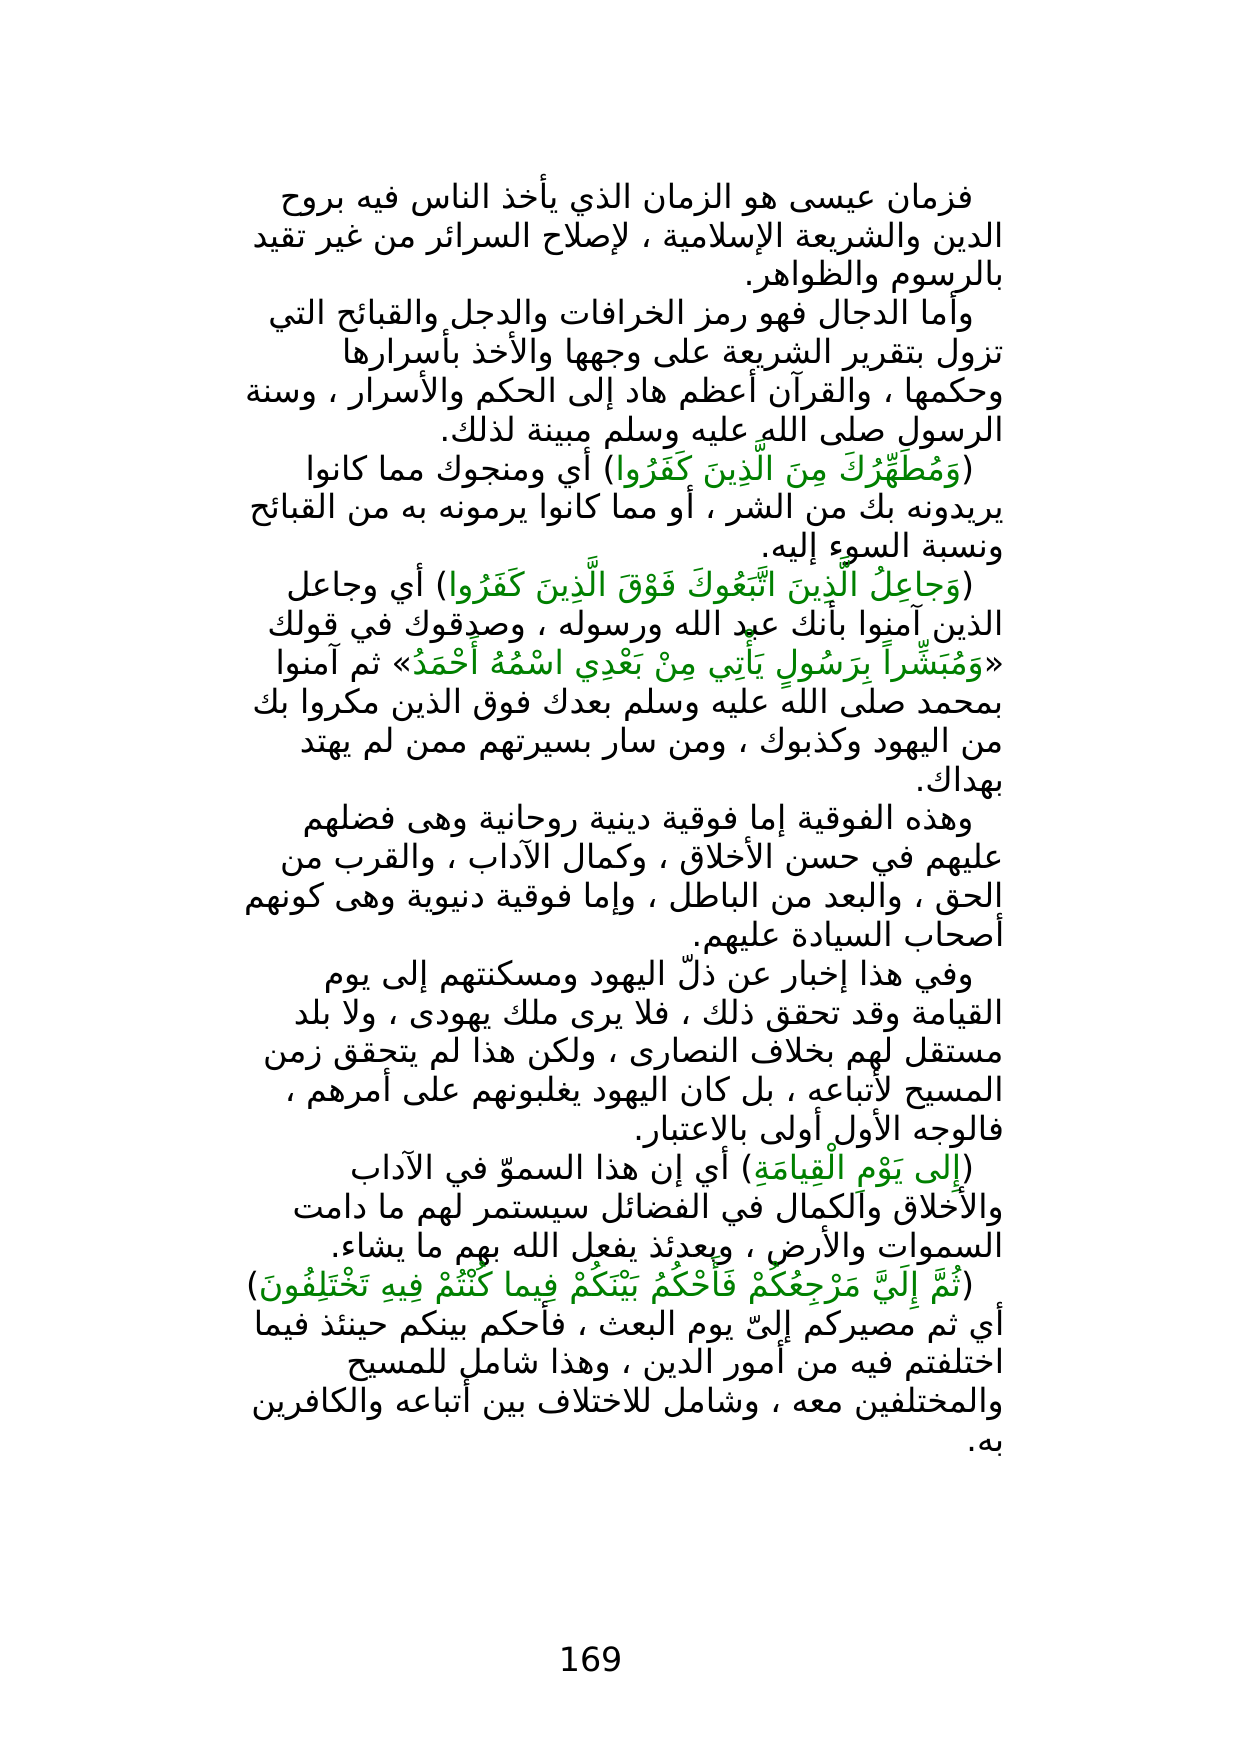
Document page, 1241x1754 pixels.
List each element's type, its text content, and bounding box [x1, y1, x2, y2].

text وأما الدجال فهو رمز الخرافات والدجل والقبائح التي تزول بتقرير الشريعة على وجهها والأخذ بأسرارها وحكمها ، والقرآن أعظم هاد إلى الحكم والأسرار ، وسنة الرسول صلى الله عليه وسلم مبينة لذلك. [236, 294, 1004, 449]
text (وَمُطَهِّرُكَ مِنَ الَّذِينَ كَفَرُوا) أي ومنجوك مما كانوا يريدونه بك من الشر ، أو مما كانوا يرمونه به من القبائح ونسبة السوء إليه. [236, 449, 1004, 566]
text (ثُمَّ إِلَيَّ مَرْجِعُكُمْ فَأَحْكُمُ بَيْنَكُمْ فِيما كُنْتُمْ فِيهِ تَخْتَلِفُونَ) أي ثم مصيركم إلىّ يوم البعث ، فأحكم بينكم حينئذ فيما اختلفتم فيه من أمور الدين ، وهذا شامل للمسيح والمختلفين معه ، وشامل للاختلاف بين أتباعه والكافرين به. [236, 1265, 1004, 1459]
text وهذه الفوقية إما فوقية دينية روحانية وهى فضلهم عليهم في حسن الأخلاق ، وكمال الآداب ، والقرب من الحق ، والبعد من الباطل ، وإما فوقية دنيوية وهى كونهم أصحاب السيادة عليهم. [236, 799, 1004, 954]
text (وَجاعِلُ الَّذِينَ اتَّبَعُوكَ فَوْقَ الَّذِينَ كَفَرُوا) أي وجاعل الذين آمنوا بأنك عبد الله ورسوله ، وصدقوك في قولك «وَمُبَشِّراً بِرَسُولٍ يَأْتِي مِنْ بَعْدِي اسْمُهُ أَحْمَدُ» ثم آمنوا بمحمد صلى الله عليه وسلم بعدك فوق الذين مكروا بك من اليهود وكذبوك ، ومن سار بسيرتهم ممن لم يهتد بهداك. [236, 566, 1004, 799]
text وفي هذا إخبار عن ذلّ اليهود ومسكنتهم إلى يوم القيامة وقد تحقق ذلك ، فلا يرى ملك يهودى ، ولا بلد مستقل لهم بخلاف النصارى ، ولكن هذا لم يتحقق زمن المسيح لأتباعه ، بل كان اليهود يغلبونهم على أمرهم ، فالوجه الأول أولى بالاعتبار. [236, 954, 1004, 1148]
text (إِلى يَوْمِ الْقِيامَةِ) أي إن هذا السموّ في الآداب والأخلاق والكمال في الفضائل سيستمر لهم ما دامت السموات والأرض ، وبعدئذ يفعل الله بهم ما يشاء. [236, 1148, 1004, 1265]
text فزمان عيسى هو الزمان الذي يأخذ الناس فيه بروح الدين والشريعة الإسلامية ، لإصلاح السرائر من غير تقيد بالرسوم والظواهر. [236, 177, 1004, 294]
